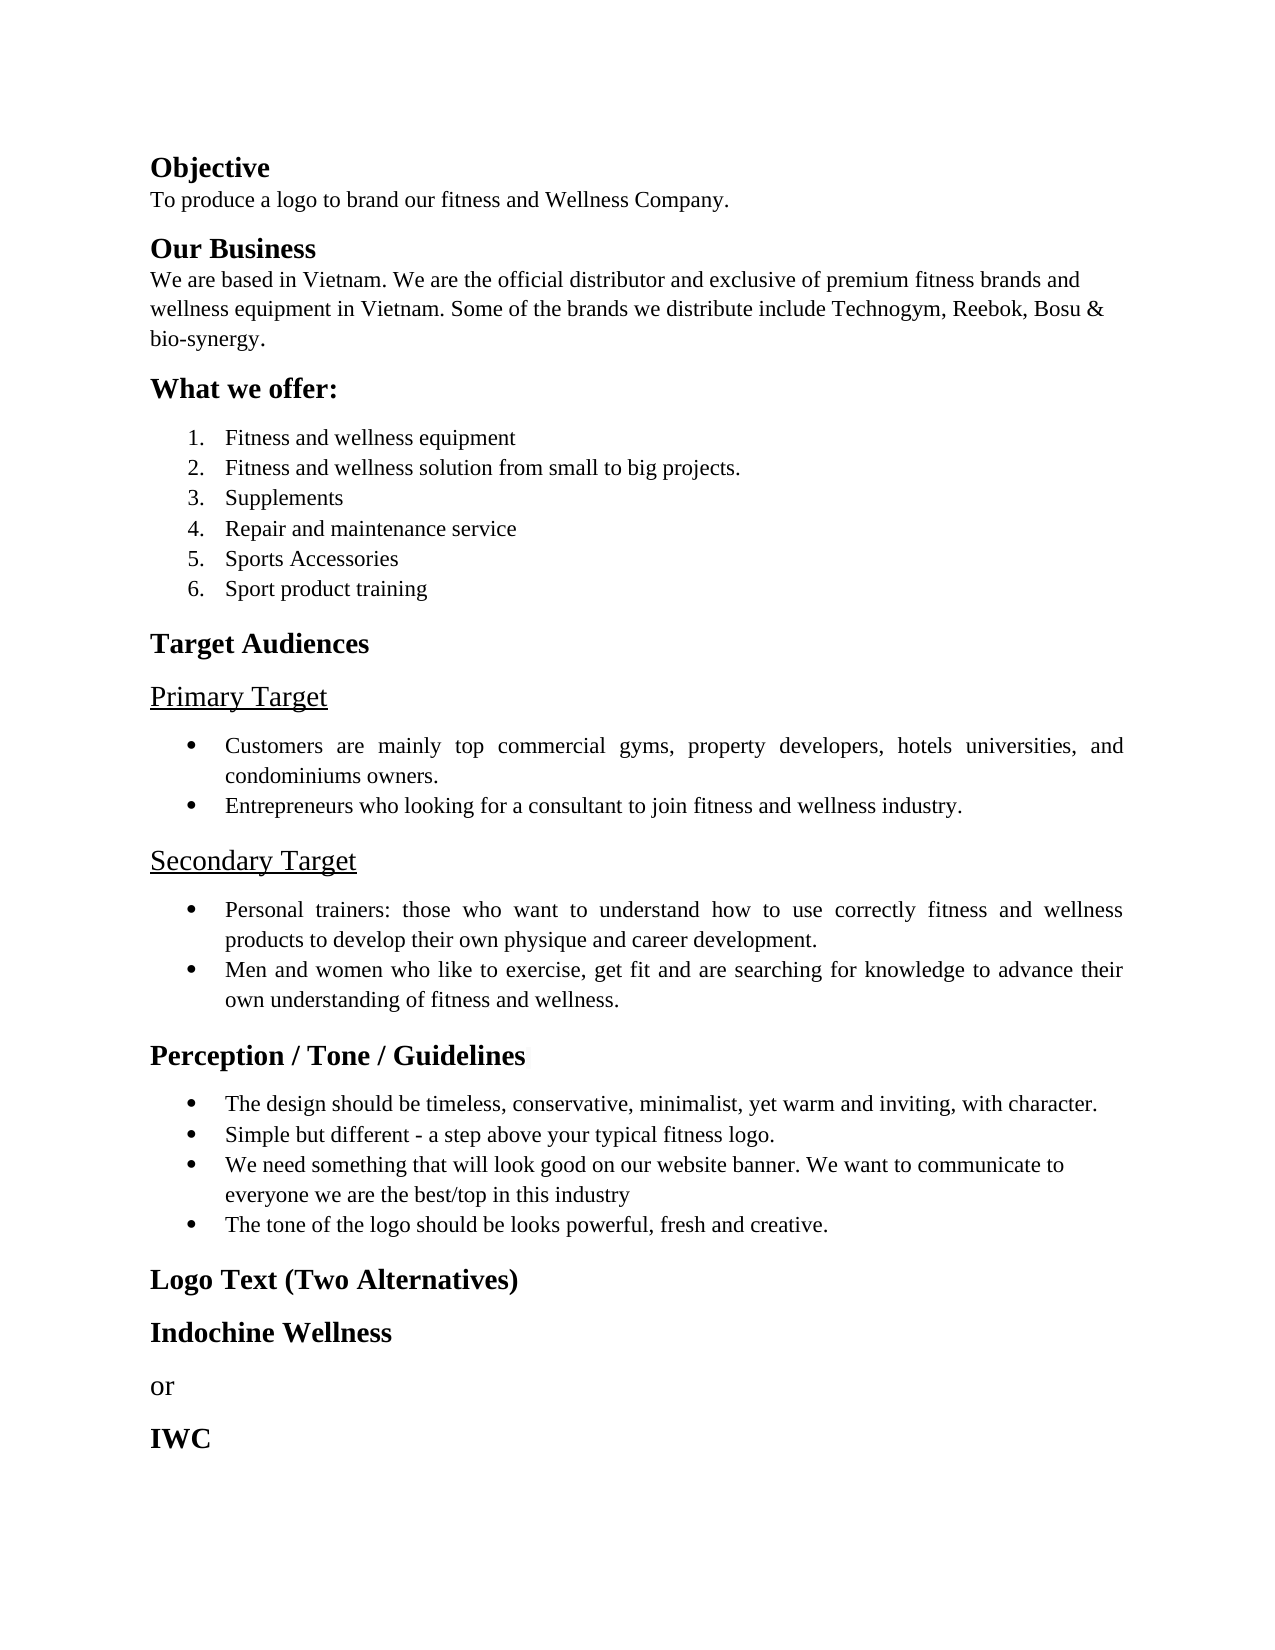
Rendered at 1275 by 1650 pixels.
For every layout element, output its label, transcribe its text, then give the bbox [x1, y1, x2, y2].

text or [150, 1368, 1125, 1401]
list Sport product training [187, 575, 1125, 601]
list Sports Accessories [187, 545, 1125, 571]
text Indochine Wellness [150, 1315, 1125, 1349]
text Secondary Target [150, 843, 1125, 877]
list Entrepreneurs who looking for a consultant to join fitness and wellness industry. [187, 792, 1125, 818]
list Repair and maintenance service [187, 514, 1125, 541]
list Men and women who like to exercise, get fit and are searching for knowledge to advance their own understanding of fitness and wellness. [187, 956, 1125, 1013]
list Customers are mainly top commercial gyms, property developers, hotels universities, and condominiums owners. [187, 732, 1125, 788]
text IWC [150, 1421, 1125, 1454]
text Our Business We are based in Vietnam. We are the official distributor and exclusive of premium fitness brands and wellness equipment in Vietnam. Some of the brands we distribute include Technogym, Reebok, Bosu & bio-synergy. [150, 231, 1125, 352]
text Primary Target [150, 679, 1125, 712]
list Simple but different - a step above your typical fitness logo. [187, 1121, 1125, 1147]
list The tone of the logo should be looks powerful, fresh and creative. [187, 1211, 1125, 1238]
text Logo Text (Two Alternatives) [150, 1262, 1125, 1296]
text Target Audiences [150, 626, 1125, 659]
list We need something that will look good on our website banner. We want to communicate to everyone we are the best/top in this industry [187, 1151, 1125, 1207]
list Fitness and wellness equipment [187, 424, 1125, 450]
text What we offer: [150, 371, 1125, 405]
list Personal trainers: those who want to understand how to use correctly fitness and wellness products to develop their own physique and career development. [187, 896, 1125, 952]
list The design should be timeless, conservative, minimalist, yet warm and inviting, with character. [187, 1090, 1125, 1117]
list Supplements [187, 484, 1125, 511]
list Fitness and wellness solution from small to big projects. [187, 454, 1125, 481]
text Perception / Tone / Guidelines [150, 1038, 1125, 1071]
text Objective To produce a logo to brand our fitness and Wellness Company. [150, 150, 1125, 212]
